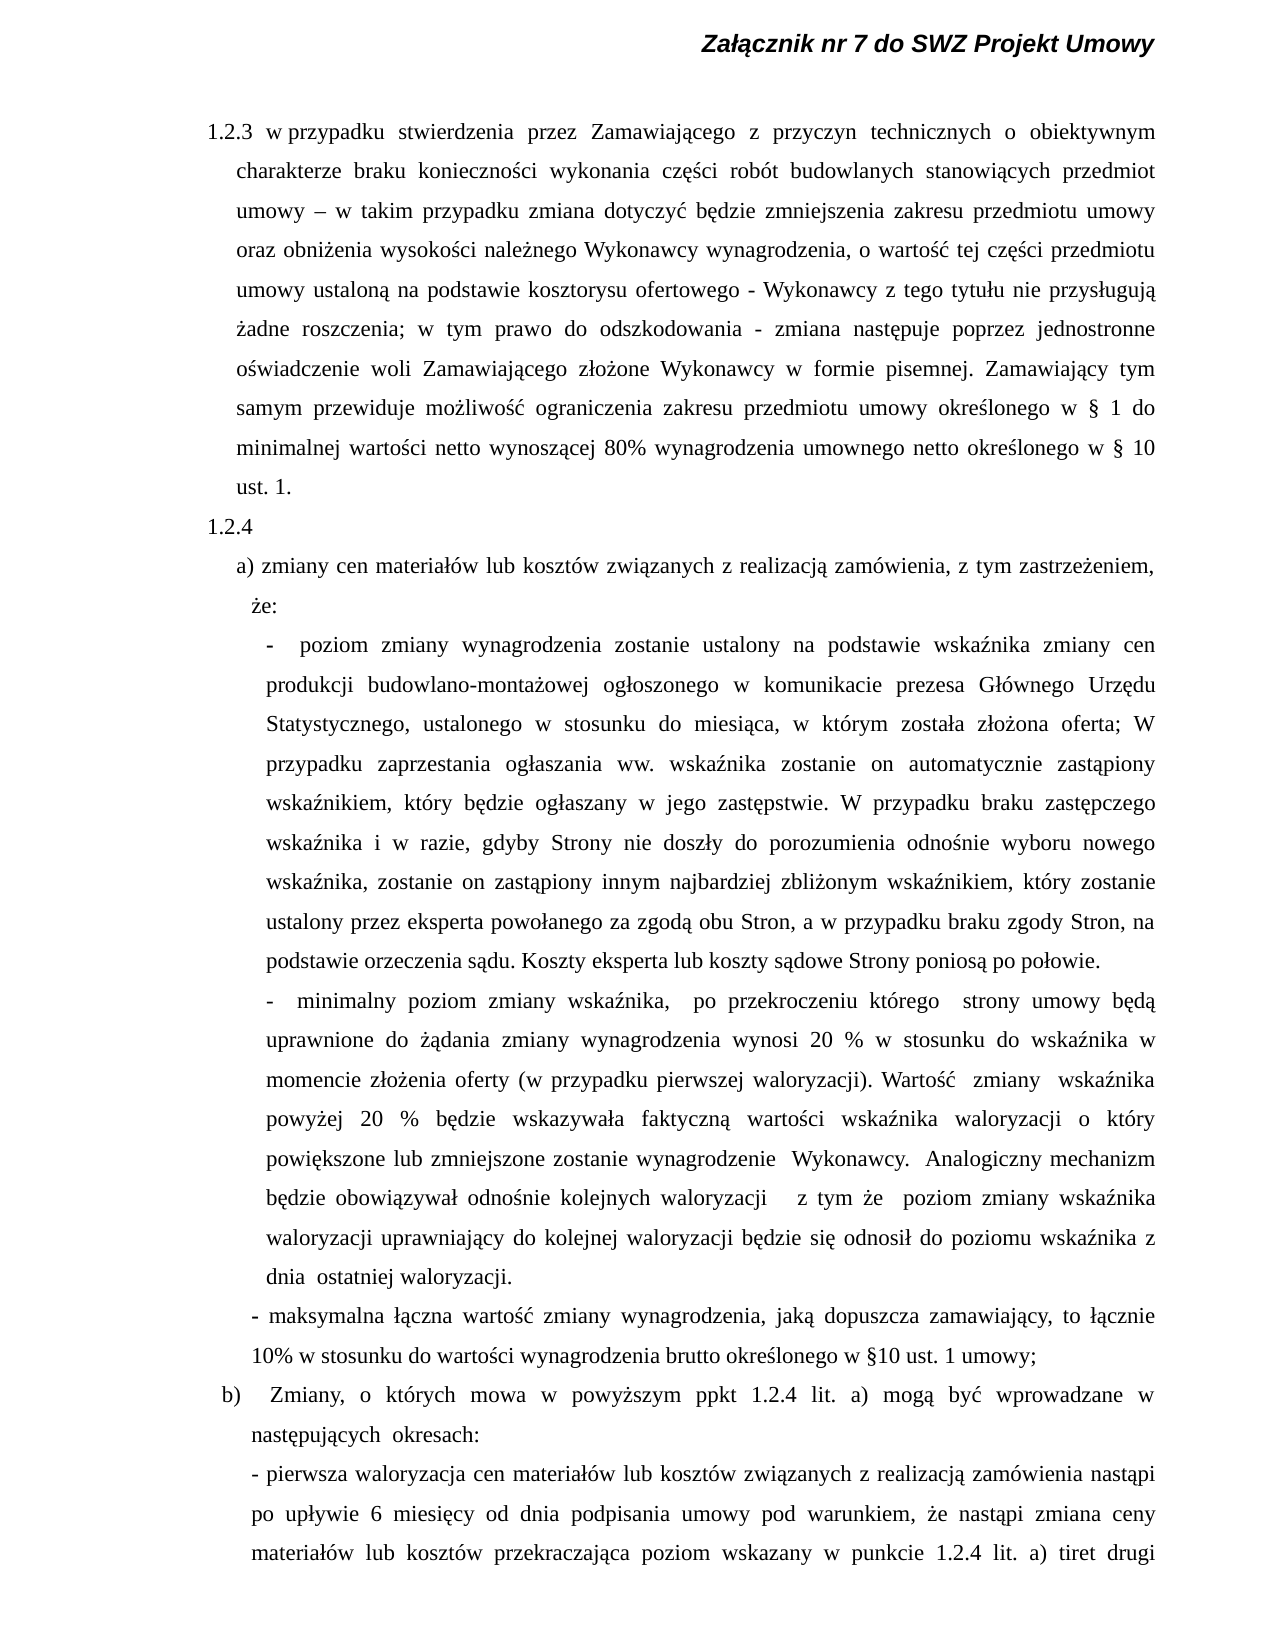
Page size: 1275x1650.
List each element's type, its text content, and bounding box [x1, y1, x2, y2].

text - minimalny poziom zmiany wskaźnika, po przekroczeniu którego strony umowy będą uprawnione do żądania zmiany wynagrodzenia wynosi 20 % w stosunku do wskaźnika w momencie złożenia oferty (w przypadku pierwszej waloryzacji). Wartość zmiany wskaźnika powyżej 20 % będzie wskazywała faktyczną wartości wskaźnika waloryzacji o który powiększone lub zmniejszone zostanie wynagrodzenie Wykonawcy. Analogiczny mechanizm będzie obowiązywał odnośnie kolejnych waloryzacji z tym że poziom zmiany wskaźnika waloryzacji uprawniający do kolejnej waloryzacji będzie się odnosił do poziomu wskaźnika z dnia ostatniej waloryzacji. [266, 987, 1157, 1289]
text a) zmiany cen materiałów lub kosztów związanych z realizacją zamówienia, z tym zastrzeżeniem, że: [236, 552, 1157, 618]
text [251, 1460, 1157, 1566]
text - poziom zmiany wynagrodzenia zostanie ustalony na podstawie wskaźnika zmiany cen produkcji budowlano-montażowej ogłoszonego w komunikacie prezesa Głównego Urzędu Statystycznego, ustalonego w stosunku do miesiąca, w którym została złożona oferta; W przypadku zaprzestania ogłaszania ww. wskaźnika zostanie on automatycznie zastąpiony wskaźnikiem, który będzie ogłaszany w jego zastępstwie. W przypadku braku zastępczego wskaźnika i w razie, gdyby Strony nie doszły do porozumienia odnośnie wyboru nowego wskaźnika, zostanie on zastąpiony innym najbardziej zbliżonym wskaźnikiem, który zostanie ustalony przez eksperta powołanego za zgodą obu Stron, a w przypadku braku zgody Stron, na podstawie orzeczenia sądu. Koszty eksperta lub koszty sądowe Strony poniosą po połowie. [266, 631, 1157, 973]
list w przypadku stwierdzenia przez Zamawiającego z przyczyn technicznych o obiektywnym charakterze braku konieczności wykonania części robót budowlanych stanowiących przedmiot umowy – w takim przypadku zmiana dotyczyć będzie zmniejszenia zakresu przedmiotu umowy oraz obniżenia wysokości należnego Wykonawcy wynagrodzenia, o wartość tej części przedmiotu umowy ustaloną na podstawie kosztorysu ofertowego - Wykonawcy z tego tytułu nie przysługują żadne roszczenia; w tym prawo do odszkodowania - zmiana następuje poprzez jednostronne oświadczenie woli Zamawiającego złożone Wykonawcy w formie pisemnej. Zamawiający tym samym przewiduje możliwość ograniczenia zakresu przedmiotu umowy określonego w § 1 do minimalnej wartości netto wynoszącej 80% wynagrodzenia umownego netto określonego w § 10 ust. 1. [207, 118, 1157, 500]
text b) Zmiany, o których mowa w powyższym ppkt 1.2.4 lit. a) mogą być wprowadzane w następujących okresach: [222, 1381, 1157, 1447]
text - maksymalna łączna wartość zmiany wynagrodzenia, jaką dopuszcza zamawiający, to łącznie 10% w stosunku do wartości wynagrodzenia brutto określonego w §10 ust. 1 umowy; [251, 1302, 1157, 1368]
